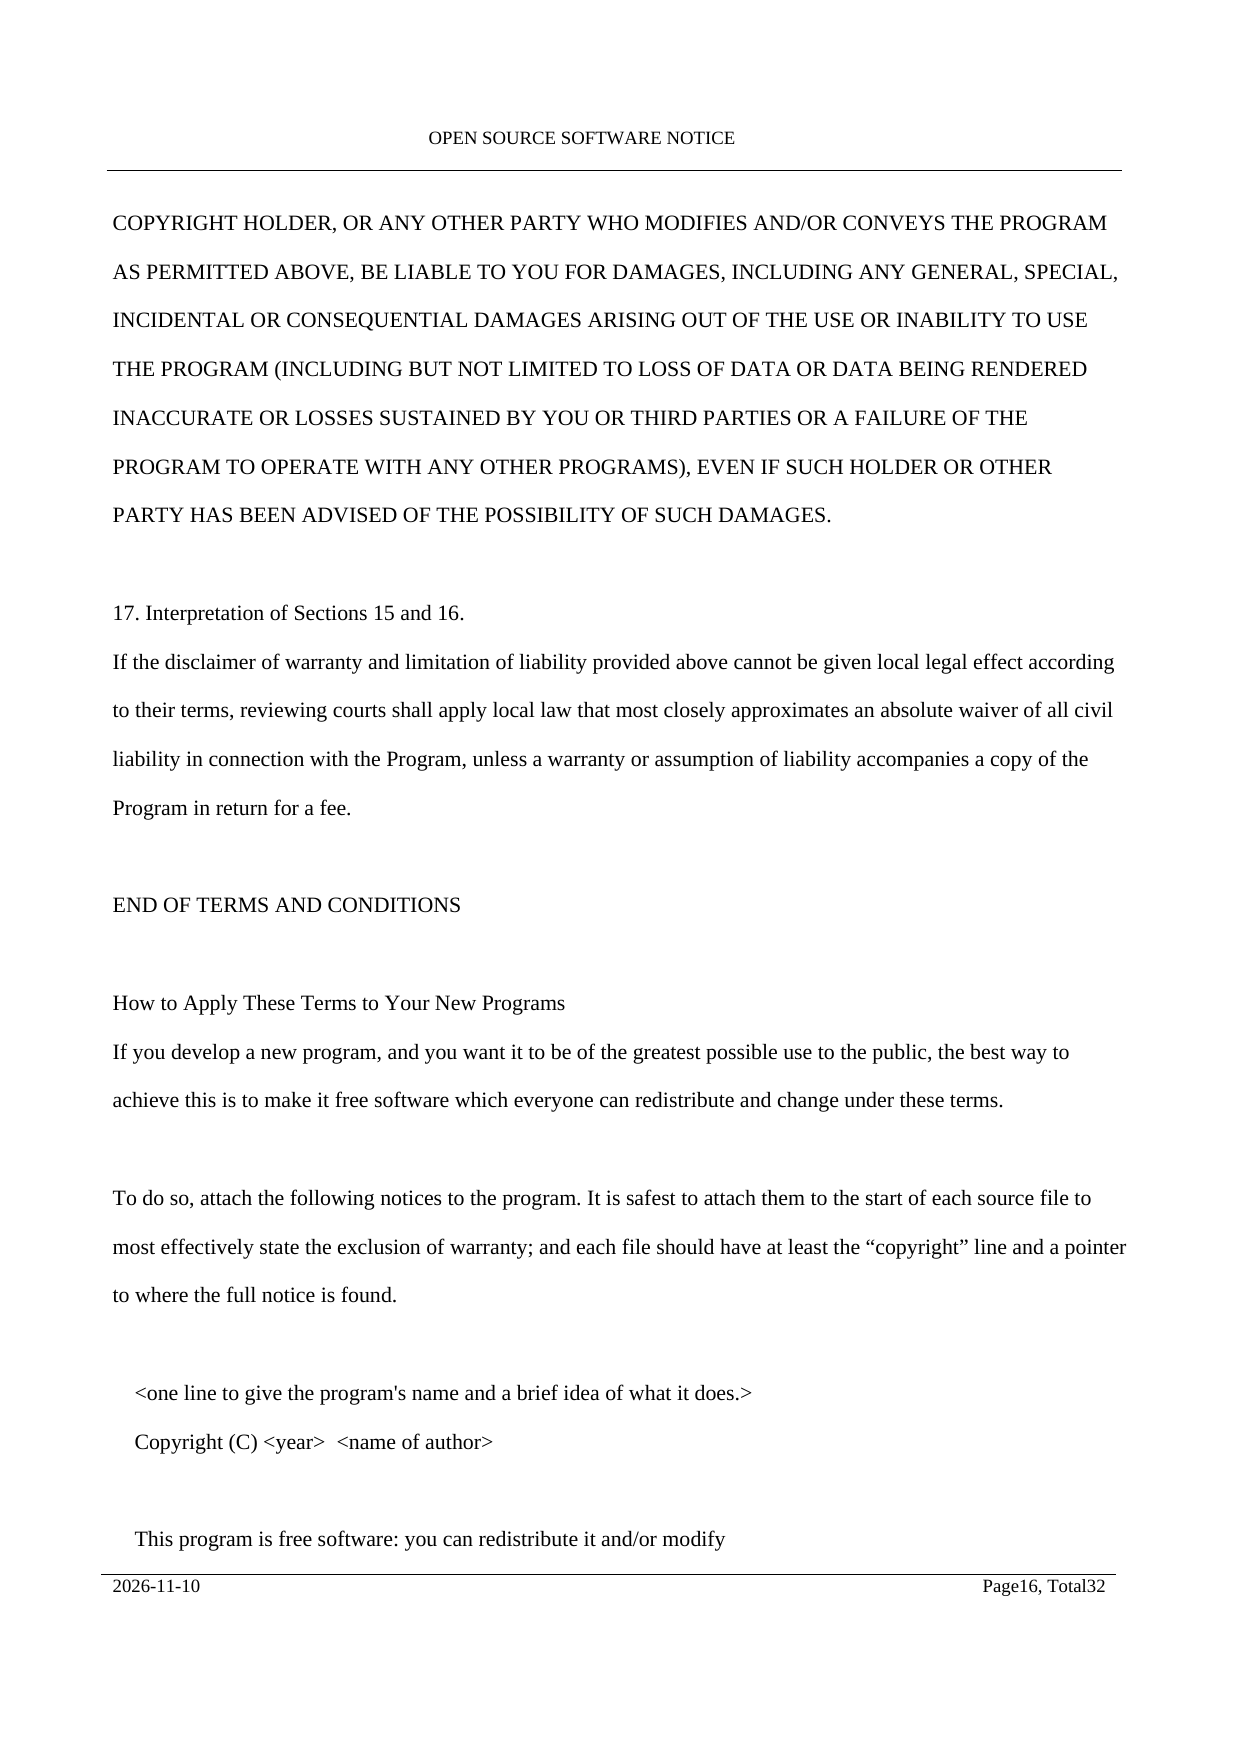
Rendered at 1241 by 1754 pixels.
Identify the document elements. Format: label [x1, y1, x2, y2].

text [112, 206, 1128, 1555]
